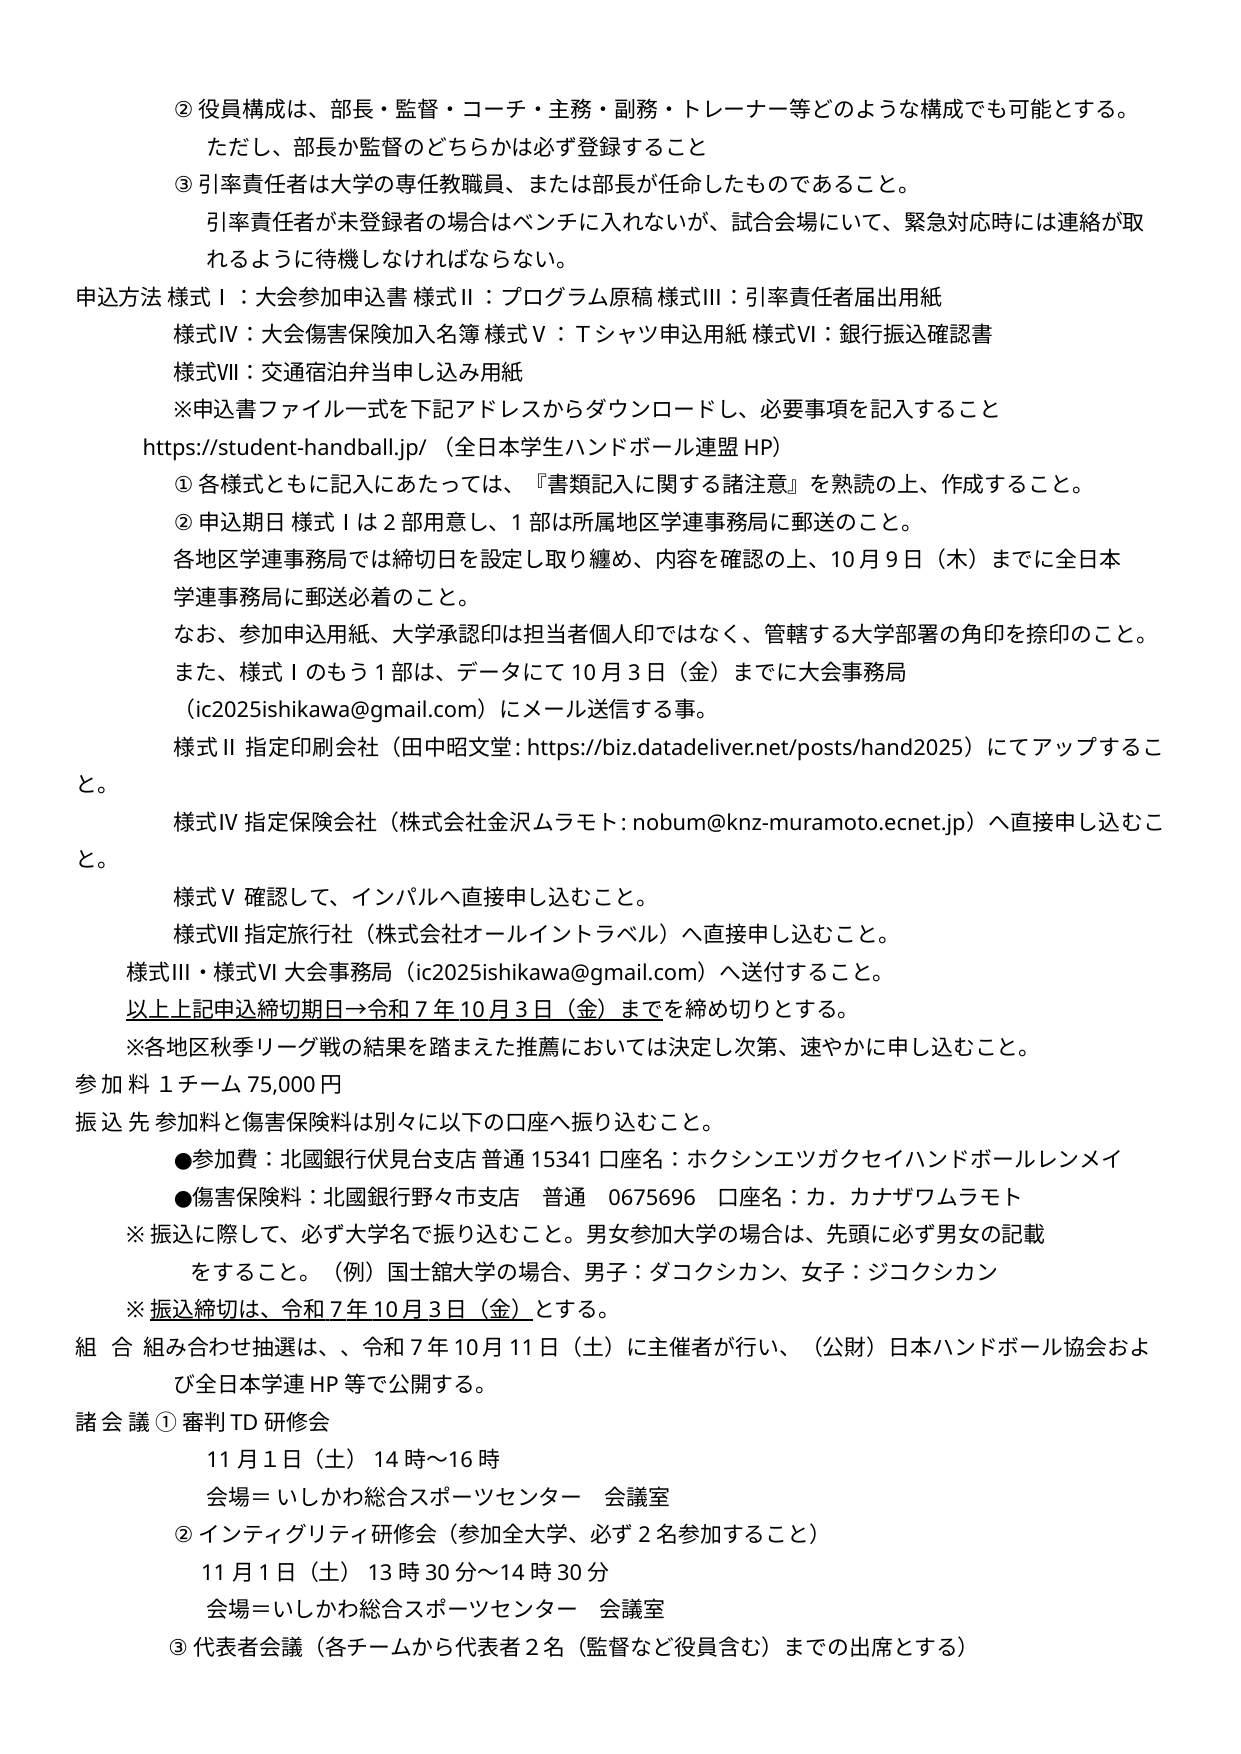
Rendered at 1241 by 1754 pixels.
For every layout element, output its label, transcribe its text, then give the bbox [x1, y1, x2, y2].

text （ic2025ishikawa@gmail.com）にメール送信する事。 [75, 689, 1165, 727]
text 様式Ⅴ 確認して、インパルへ直接申し込むこと。 [75, 877, 1165, 914]
text ③ 引率責任者は大学の専任教職員、または部長が任命したものであること。 [75, 164, 1165, 202]
text ② 役員構成は、部長・監督・コーチ・主務・副務・トレーナー等どのような構成でも可能とする。 [75, 89, 1165, 127]
text 様式Ⅶ：交通宿泊弁当申し込み用紙 [75, 352, 1165, 389]
text 11 月1日（土） 13 時 30 分～14 時 30 分 [75, 1552, 1165, 1589]
text 様式Ⅲ・様式Ⅵ 大会事務局（ic2025ishikawa@gmail.com）へ送付すること。 [75, 952, 1165, 989]
text また、様式Ⅰのもう1部は、データにて 10 月3日（金）までに大会事務局 [75, 652, 1165, 689]
text ※各地区秋季リーグ戦の結果を踏まえた推薦においては決定し次第、速やかに申し込むこと。 [75, 1027, 1165, 1064]
text 諸 会 議 ① 審判TD 研修会 [75, 1402, 1165, 1439]
text ③ 代表者会議（各チームから代表者２名（監督など役員含む）までの出席とする） [75, 1627, 1165, 1664]
text 引率責任者が未登録者の場合はベンチに入れないが、試合会場にいて、緊急対応時には連絡が取 [75, 202, 1165, 239]
text ② 申込期日 様式Ⅰは2 部用意し、1 部は所属地区学連事務局に郵送のこと。 [75, 502, 1165, 539]
text 各地区学連事務局では締切日を設定し取り纏め、内容を確認の上、10月9日（木）までに全日本 [75, 539, 1165, 577]
text び全日本学連HP 等で公開する。 [75, 1364, 1165, 1402]
text 11 月１日（土） 14 時～16 時 [75, 1439, 1165, 1477]
text 組 合 組み合わせ抽選は、、令和7年10月11日（土）に主催者が行い、（公財）日本ハンドボール協会およ [75, 1327, 1165, 1364]
text れるように待機しなければならない。 [75, 239, 1165, 277]
text 学連事務局に郵送必着のこと。 [75, 577, 1165, 614]
text 様式Ⅳ 指定保険会社（株式会社金沢ムラモト: nobum@knz-muramoto.ecnet.jp）へ直接申し込むこと。 [75, 802, 1165, 877]
text 参 加 料 １チーム 75,000円 [75, 1064, 1165, 1102]
text 様式Ⅳ：大会傷害保険加入名簿 様式Ⅴ：Ｔシャツ申込用紙 様式Ⅵ：銀行振込確認書 [75, 314, 1165, 352]
text 様式Ⅱ 指定印刷会社（田中昭文堂: https://biz.datadeliver.net/posts/hand2025）にてアップすること。 [75, 727, 1165, 802]
text 申込方法 様式Ⅰ：大会参加申込書 様式Ⅱ：プログラム原稿 様式Ⅲ：引率責任者届出用紙 [75, 277, 1165, 314]
text ② インティグリティ研修会（参加全大学、必ず2 名参加すること） [75, 1514, 1165, 1552]
text 以上上記申込締切期日→令和7 年10月3日（金）までを締め切りとする。 [75, 989, 1165, 1027]
text ※ 振込に際して、必ず大学名で振り込むこと。男女参加大学の場合は、先頭に必ず男女の記載 [75, 1214, 1165, 1252]
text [75, 1589, 1165, 1627]
text ※申込書ファイル一式を下記アドレスからダウンロードし、必要事項を記入すること [75, 389, 1165, 427]
text ① 各様式ともに記入にあたっては、『書類記入に関する諸注意』を熟読の上、作成すること。 [75, 464, 1165, 502]
text ただし、部長か監督のどちらかは必ず登録すること [75, 127, 1165, 164]
text 振 込 先 参加料と傷害保険料は別々に以下の口座へ振り込むこと。 [75, 1102, 1165, 1139]
text なお、参加申込用紙、大学承認印は担当者個人印ではなく、管轄する大学部署の角印を捺印のこと。 [75, 614, 1165, 652]
text ●傷害保険料：北國銀行野々市支店 普通 0675696 口座名：カ．カナザワムラモト [75, 1177, 1165, 1214]
text ●参加費：北國銀行伏見台支店 普通 15341 口座名：ホクシンエツガクセイハンドボールレンメイ [75, 1139, 1165, 1177]
text 様式Ⅶ 指定旅行社（株式会社オールイントラベル）へ直接申し込むこと。 [75, 914, 1165, 952]
text ※ 振込締切は、令和7年10月3日（金）とする。 [75, 1289, 1165, 1327]
text 会場＝ いしかわ総合スポーツセンター 会議室 [75, 1477, 1165, 1514]
text をすること。（例）国士舘大学の場合、男子：ダコクシカン、女子：ジコクシカン [75, 1252, 1165, 1289]
text https://student-handball.jp/ （全日本学生ハンドボール連盟HP） [75, 427, 1165, 464]
